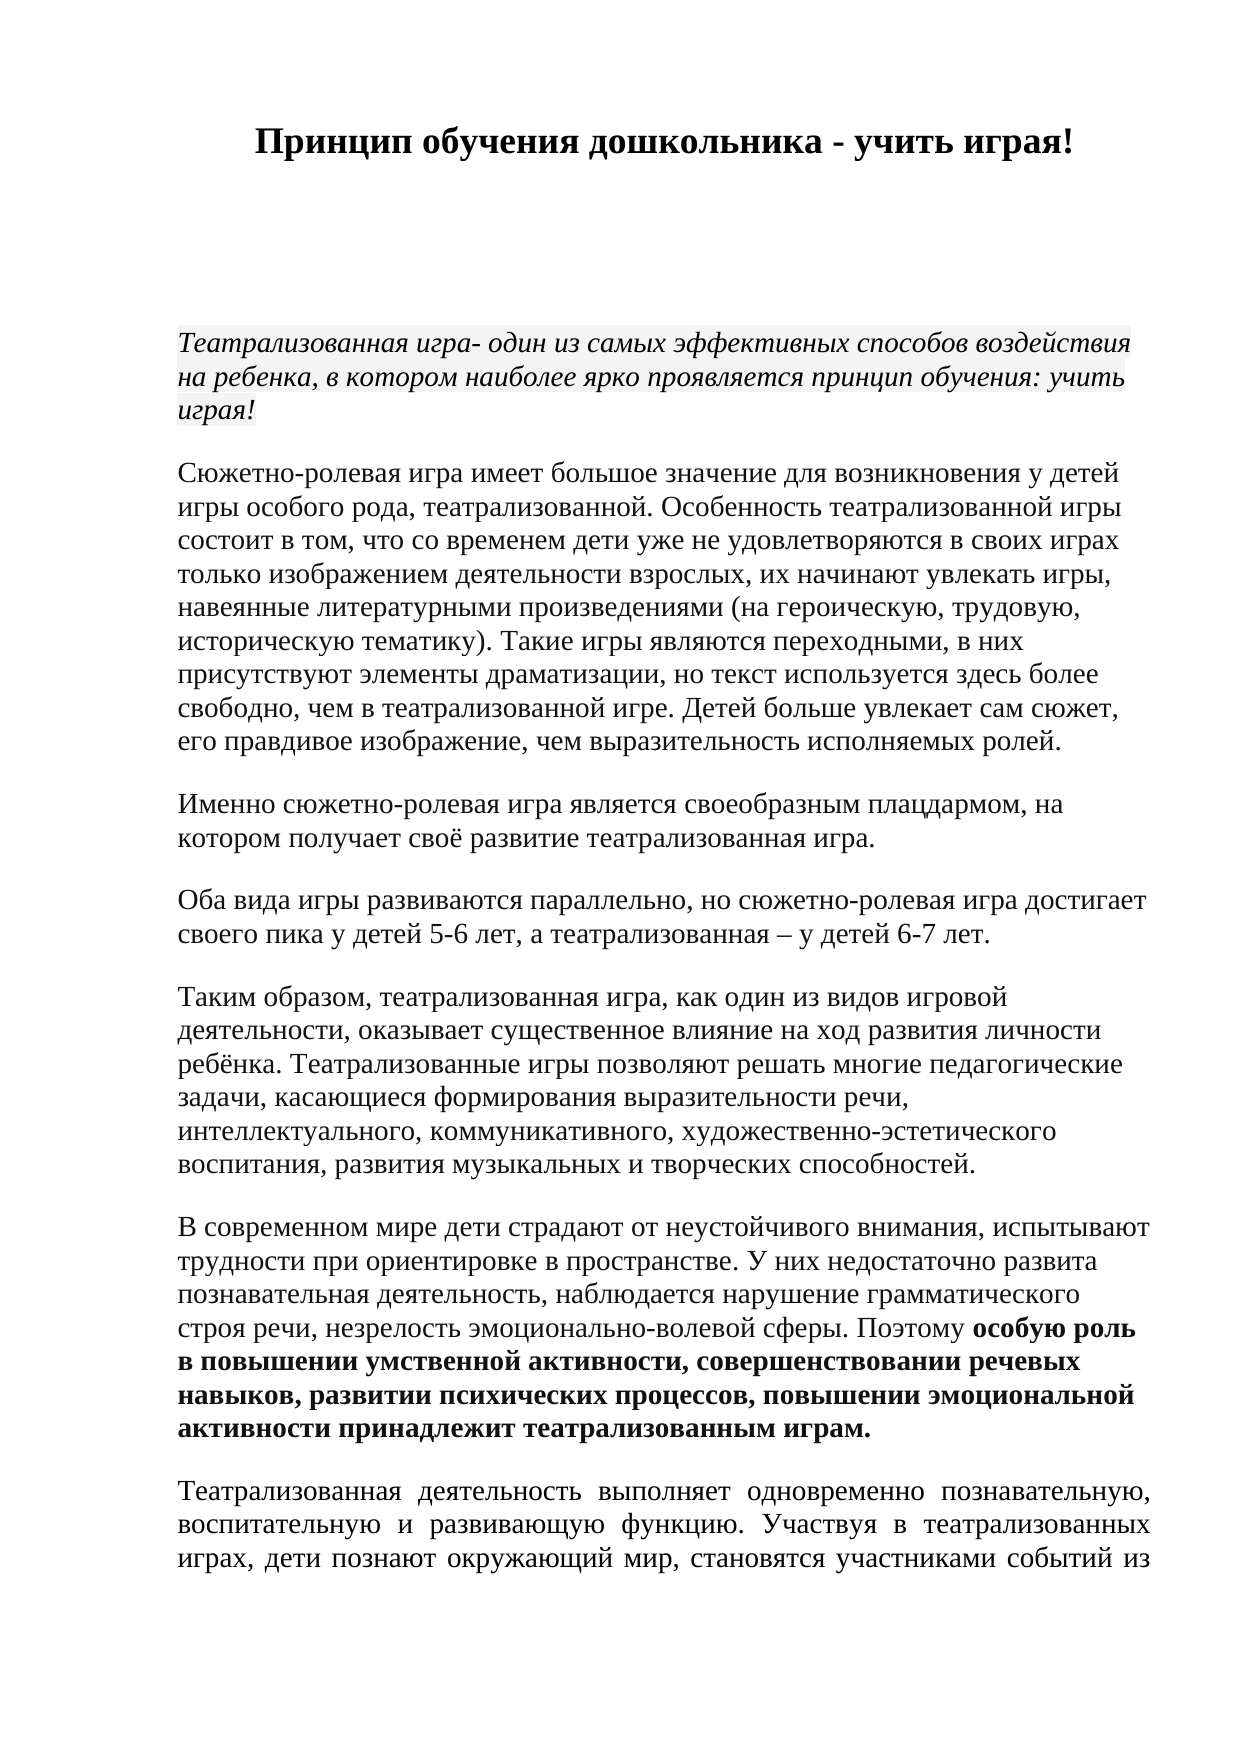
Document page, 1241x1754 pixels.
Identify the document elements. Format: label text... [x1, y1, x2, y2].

text Оба вида игры развиваются параллельно, но сюжетно-ролевая игра достигает своего пика у детей 5-6 лет, а театрализованная – у детей 6-7 лет. [177, 882, 1152, 949]
text Театрализованная игра- один из самых эффективных способов воздействия на ребенка, в котором наиболее ярко проявляется принцип обучения: учить играя! [177, 325, 1152, 426]
text В современном мире дети страдают от неустойчивого внимания, испытывают трудности при ориентировке в пространстве. У них недостаточно развита познавательная деятельность, наблюдается нарушение грамматического строя речи, незрелость эмоционально-волевой сферы. Поэтому особую роль в повышении умственной активности, совершенствовании речевых навыков, развитии психических процессов, повышении эмоциональной активности принадлежит театрализованным играм. [871, 1209, 1152, 1444]
text Таким образом, театрализованная игра, как один из видов игровой деятельности, оказывает существенное влияние на ход развития личности ребёнка. Театрализованные игры позволяют решать многие педагогические задачи, касающиеся формирования выразительности речи, интеллектуального, коммуникативного, художественно-эстетического воспитания, развития музыкальных и творческих способностей. [909, 979, 1152, 1180]
text Сюжетно-ролевая игра имеет большое значение для возникновения у детей игры особого рода, театрализованной. Особенность театрализованной игры состоит в том, что со временем дети уже не удовлетворяются в своих играх только изображением деятельности взрослых, их начинают увлекать игры, навеянные литературными произведениями (на героическую, трудовую, историческую тематику). Такие игры являются переходными, в них присутствуют элементы драматизации, но текст используется здесь более свободно, чем в театрализованной игре. Детей больше увлекает сам сюжет, его правдивое изображение, чем выразительность исполняемых ролей. [177, 455, 1152, 757]
text Именно сюжетно-ролевая игра является своеобразным плацдармом, на котором получает своё развитие театрализованная игра. [876, 786, 1152, 853]
text Принцип обучения дошкольника - учить играя! [177, 118, 1152, 161]
